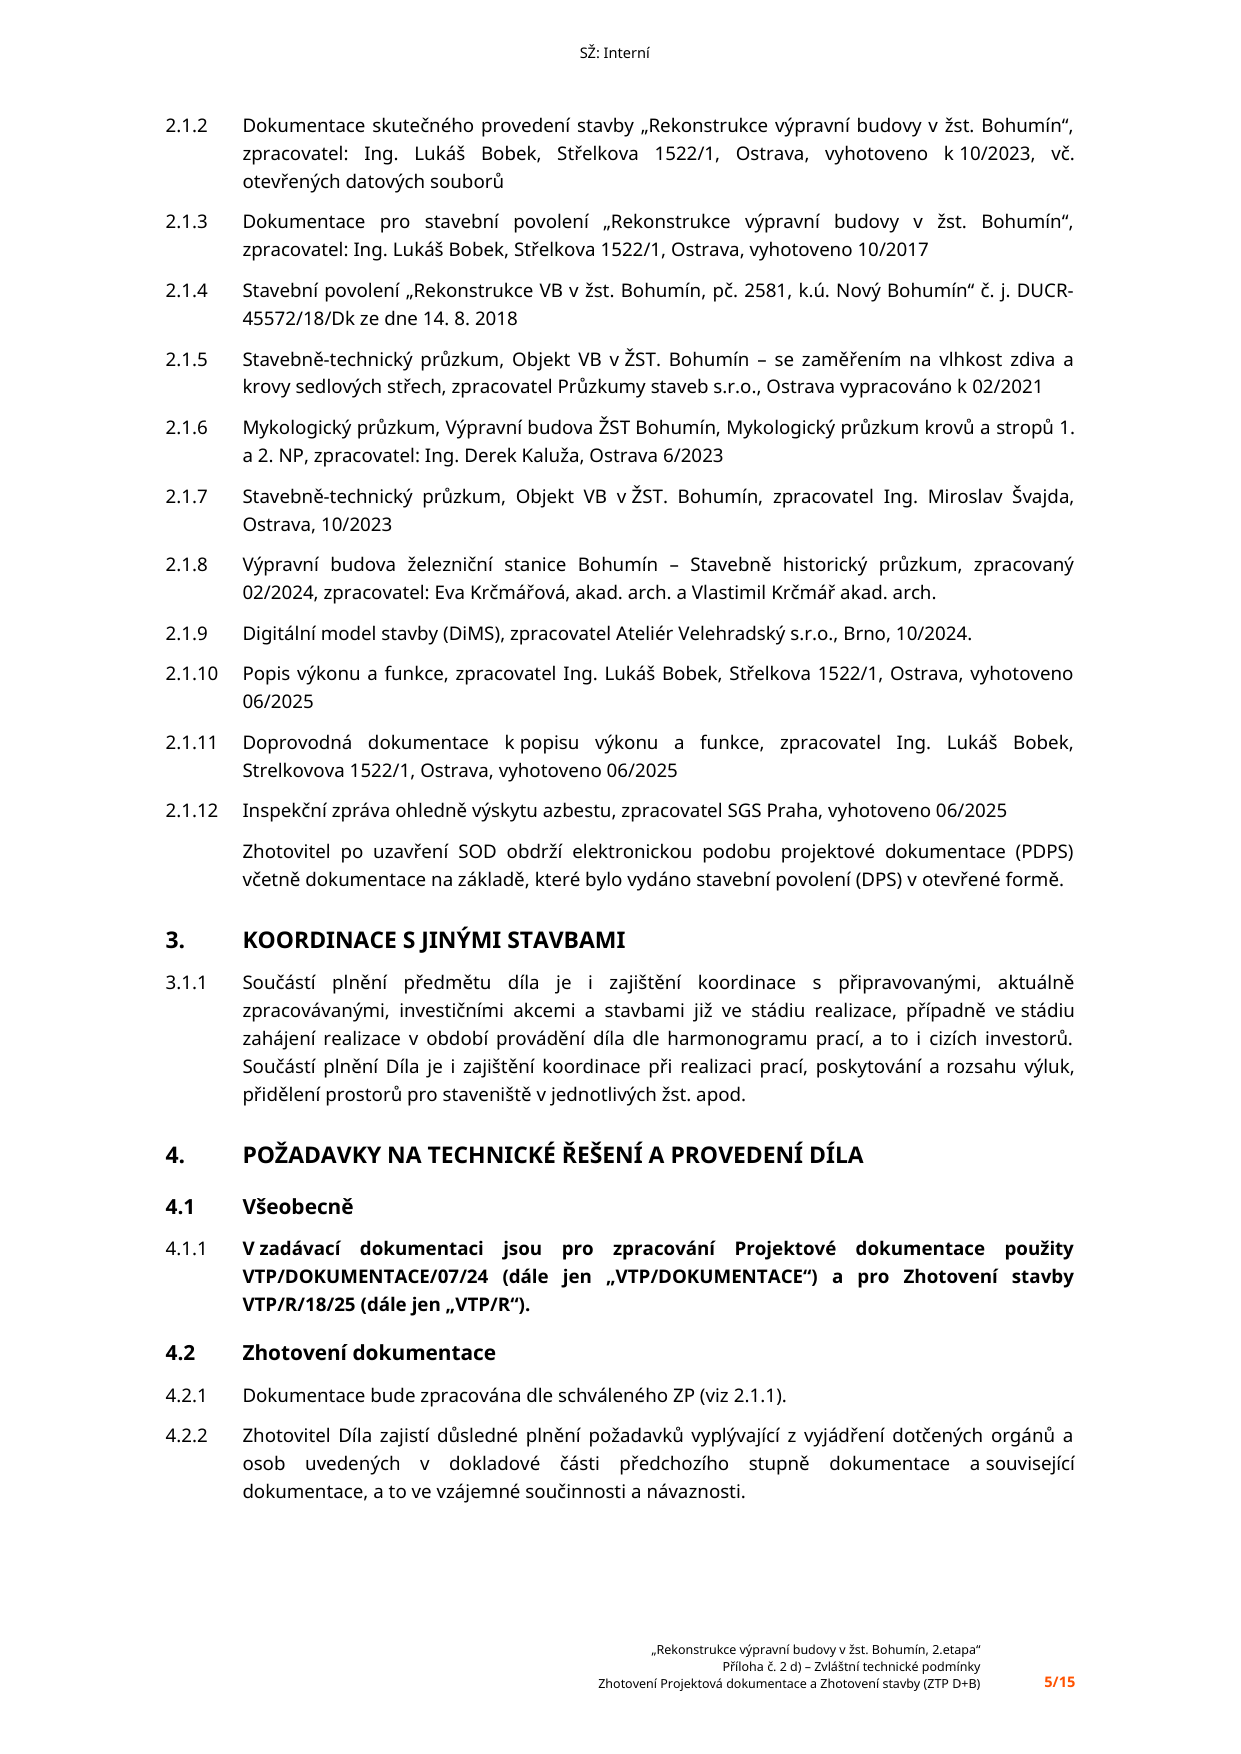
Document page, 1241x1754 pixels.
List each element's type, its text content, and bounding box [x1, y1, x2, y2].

text Dokumentace pro stavební povolení „Rekonstrukce výpravní budovy v žst. Bohumín“, zpracovatel: Ing. Lukáš Bobek, Střelkova 1522/1, Ostrava, vyhotoveno 10/2017 [165, 209, 1075, 262]
list Digitální model stavby (DiMS), zpracovatel Ateliér Velehradský s.r.o., Brno, 10/2024. [165, 620, 1075, 646]
text Popis výkonu a funkce, zpracovatel Ing. Lukáš Bobek, Střelkova 1522/1, Ostrava, vyhotoveno 06/2025 [165, 661, 1075, 714]
text POŽADAVKY NA TECHNICKÉ ŘEŠENÍ A PROVEDENÍ DÍLA [165, 1139, 1075, 1170]
text Výpravní budova železniční stanice Bohumín – Stavebně historický průzkum, zpracovaný 02/2024, zpracovatel: Eva Krčmářová, akad. arch. a Vlastimil Krčmář akad. arch. [165, 551, 1075, 605]
list V zadávací dokumentaci jsou pro zpracování Projektové dokumentace použity VTP/DOKUMENTACE/07/24 (dále jen „VTP/DOKUMENTACE“) a pro Zhotovení stavby VTP/R/18/25 (dále jen „VTP/R“). [165, 1236, 1075, 1317]
text Stavebně-technický průzkum, Objekt VB v ŽST. Bohumín, zpracovatel Ing. Miroslav Švajda, Ostrava, 10/2023 [165, 483, 1075, 536]
text Zhotovitel po uzavření SOD obdrží elektronickou podobu projektové dokumentace (PDPS) včetně dokumentace na základě, které bylo vydáno stavební povolení (DPS) v otevřené formě. [242, 838, 1075, 892]
text Dokumentace skutečného provedení stavby „Rekonstrukce výpravní budovy v žst. Bohumín“, zpracovatel: Ing. Lukáš Bobek, Střelkova 1522/1, Ostrava, vyhotoveno k 10/2023, vč. otevřených datových souborů [165, 112, 1075, 194]
text Mykologický průzkum, Výpravní budova ŽST Bohumín, Mykologický průzkum krovů a stropů 1. a 2. NP, zpracovatel: Ing. Derek Kaluža, Ostrava 6/2023 [165, 414, 1075, 468]
text KOORDINACE S JINÝMI STAVBAMI [165, 924, 1075, 955]
text Doprovodná dokumentace k popisu výkonu a funkce, zpracovatel Ing. Lukáš Bobek, Strelkovova 1522/1, Ostrava, vyhotoveno 06/2025 [165, 729, 1075, 783]
text Zhotovitel Díla zajistí důsledné plnění požadavků vyplývající z vyjádření dotčených orgánů a osob uvedených v dokladové části předchozího stupně dokumentace a související dokumentace, a to ve vzájemné součinnosti a návaznosti. [165, 1422, 1075, 1504]
text Všeobecně [165, 1192, 1075, 1221]
text Zhotovení dokumentace [165, 1338, 1075, 1367]
list Součástí plnění předmětu díla je i zajištění koordinace s připravovanými, aktuálně zpracovávanými, investičními akcemi a stavbami již ve stádiu realizace, případně ve stádiu zahájení realizace v období provádění díla dle harmonogramu prací, a to i cizích investorů. Součástí plnění Díla je i zajištění koordinace při realizaci prací, poskytování a rozsahu výluk, přidělení prostorů pro staveniště v jednotlivých žst. apod. [165, 969, 1075, 1107]
text Stavební povolení „Rekonstrukce VB v žst. Bohumín, pč. 2581, k.ú. Nový Bohumín“ č. j. DUCR-45572/18/Dk ze dne 14. 8. 2018 [165, 277, 1075, 331]
text Dokumentace bude zpracována dle schváleného ZP (viz 2.1.1). [165, 1382, 1075, 1407]
text Inspekční zpráva ohledně výskytu azbestu, zpracovatel SGS Praha, vyhotoveno 06/2025 [165, 798, 1075, 823]
text Stavebně-technický průzkum, Objekt VB v ŽST. Bohumín – se zaměřením na vlhkost zdiva a krovy sedlových střech, zpracovatel Průzkumy staveb s.r.o., Ostrava vypracováno k 02/2021 [165, 346, 1075, 399]
